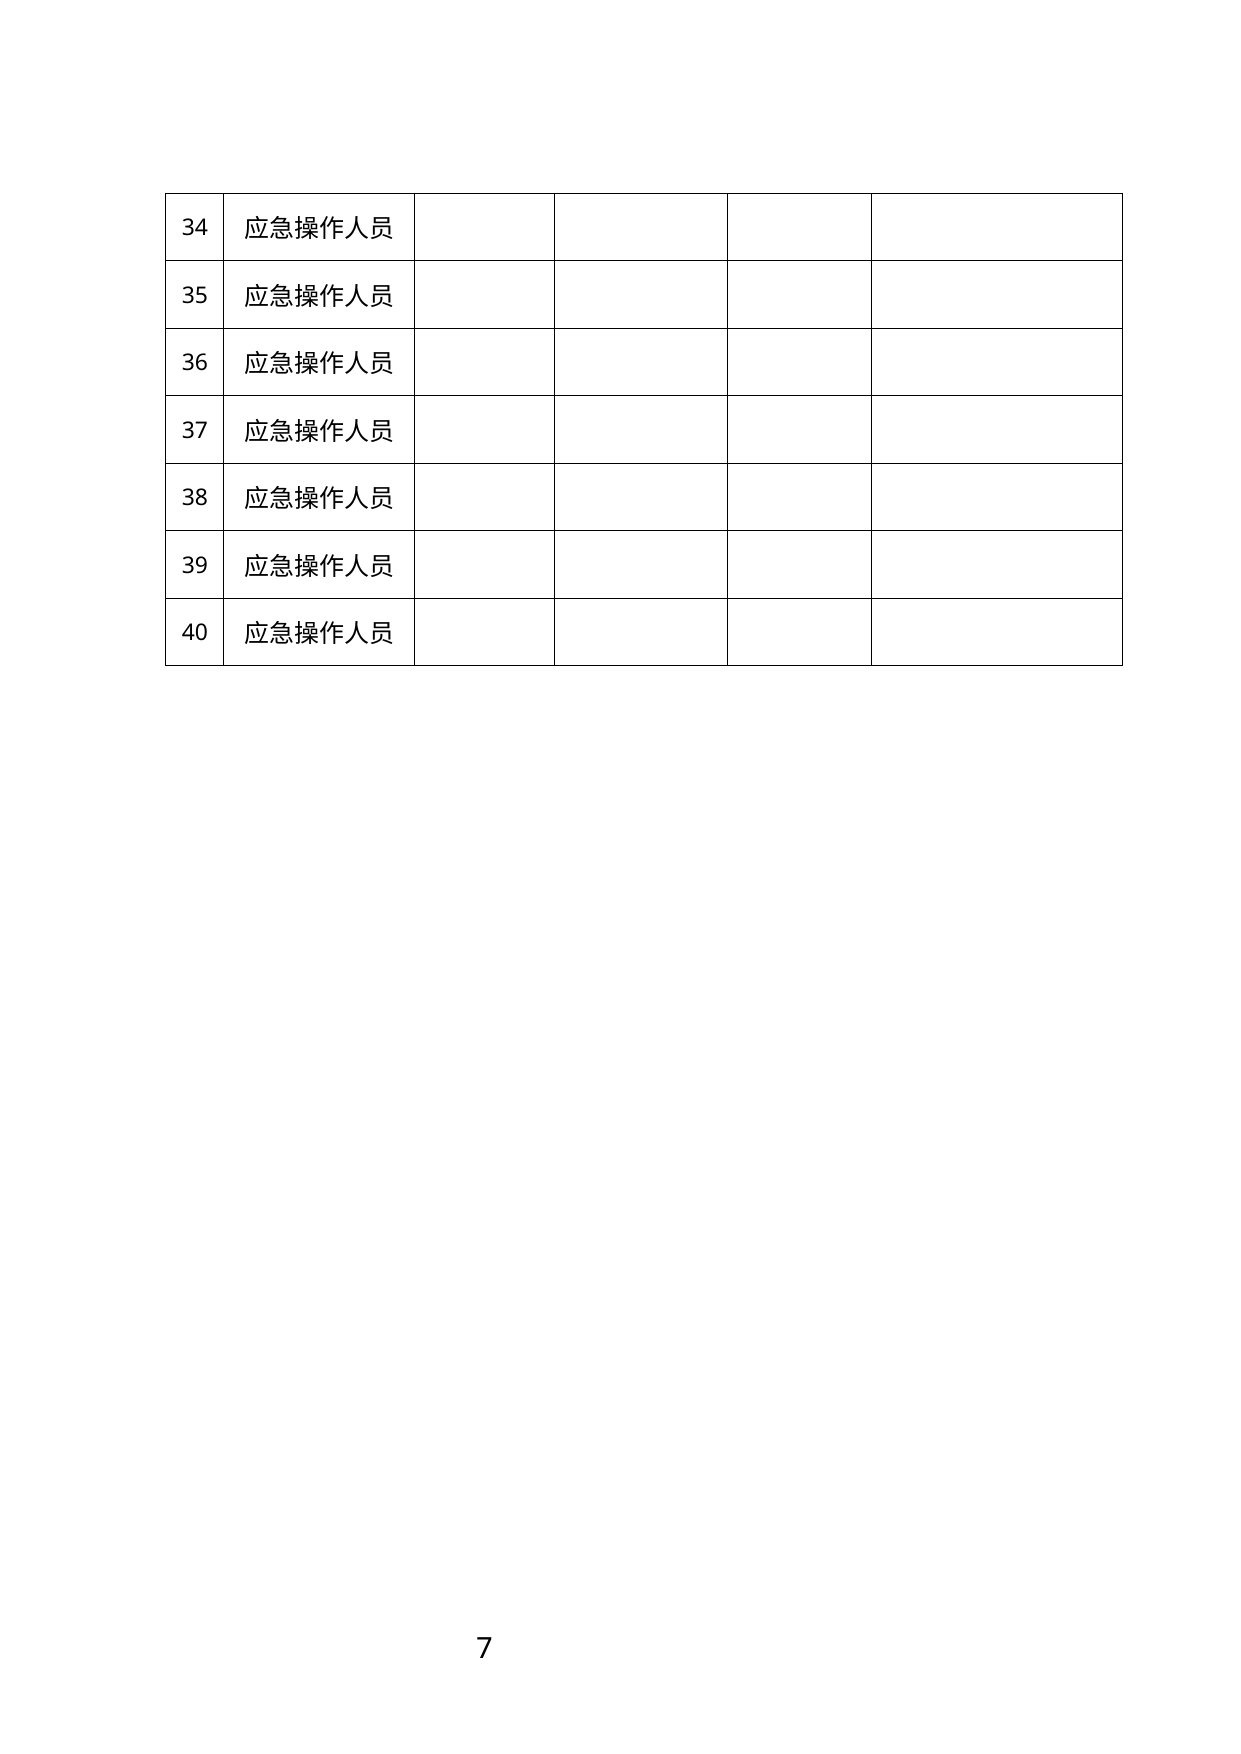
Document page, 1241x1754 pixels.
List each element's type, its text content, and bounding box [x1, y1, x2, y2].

table_cell 应急操作人员 [224, 531, 414, 598]
table_cell [415, 396, 554, 463]
table_cell [415, 261, 554, 328]
table_cell 39 [166, 531, 223, 598]
table_cell [728, 194, 871, 260]
table_cell 40 [166, 599, 223, 665]
table_cell [872, 464, 1122, 530]
table_cell [555, 194, 727, 260]
table_cell [555, 396, 727, 463]
table_cell 34 [166, 194, 223, 260]
table_cell 应急操作人员 [224, 261, 414, 328]
table_cell [415, 464, 554, 530]
table_cell 37 [166, 396, 223, 463]
table_cell [728, 261, 871, 328]
table_cell [872, 396, 1122, 463]
table_cell 38 [166, 464, 223, 530]
table_cell [872, 531, 1122, 598]
table_cell [555, 261, 727, 328]
table_cell 应急操作人员 [224, 464, 414, 530]
table_cell [415, 531, 554, 598]
table_cell [415, 329, 554, 395]
table_cell [872, 261, 1122, 328]
table_cell [415, 194, 554, 260]
table_cell [555, 329, 727, 395]
table_cell [728, 396, 871, 463]
table_cell [555, 599, 727, 665]
table_cell [872, 599, 1122, 665]
table_cell 应急操作人员 [224, 194, 414, 260]
table_cell [728, 464, 871, 530]
table_cell [415, 599, 554, 665]
table_cell 应急操作人员 [224, 396, 414, 463]
table_cell [872, 329, 1122, 395]
table_cell [555, 464, 727, 530]
table_cell [728, 531, 871, 598]
table_cell [555, 531, 727, 598]
table_cell [872, 194, 1122, 260]
table_cell 36 [166, 329, 223, 395]
table_cell [728, 329, 871, 395]
table_cell 应急操作人员 [224, 329, 414, 395]
table_cell 35 [166, 261, 223, 328]
table_cell [728, 599, 871, 665]
table_cell 应急操作人员 [224, 599, 414, 665]
